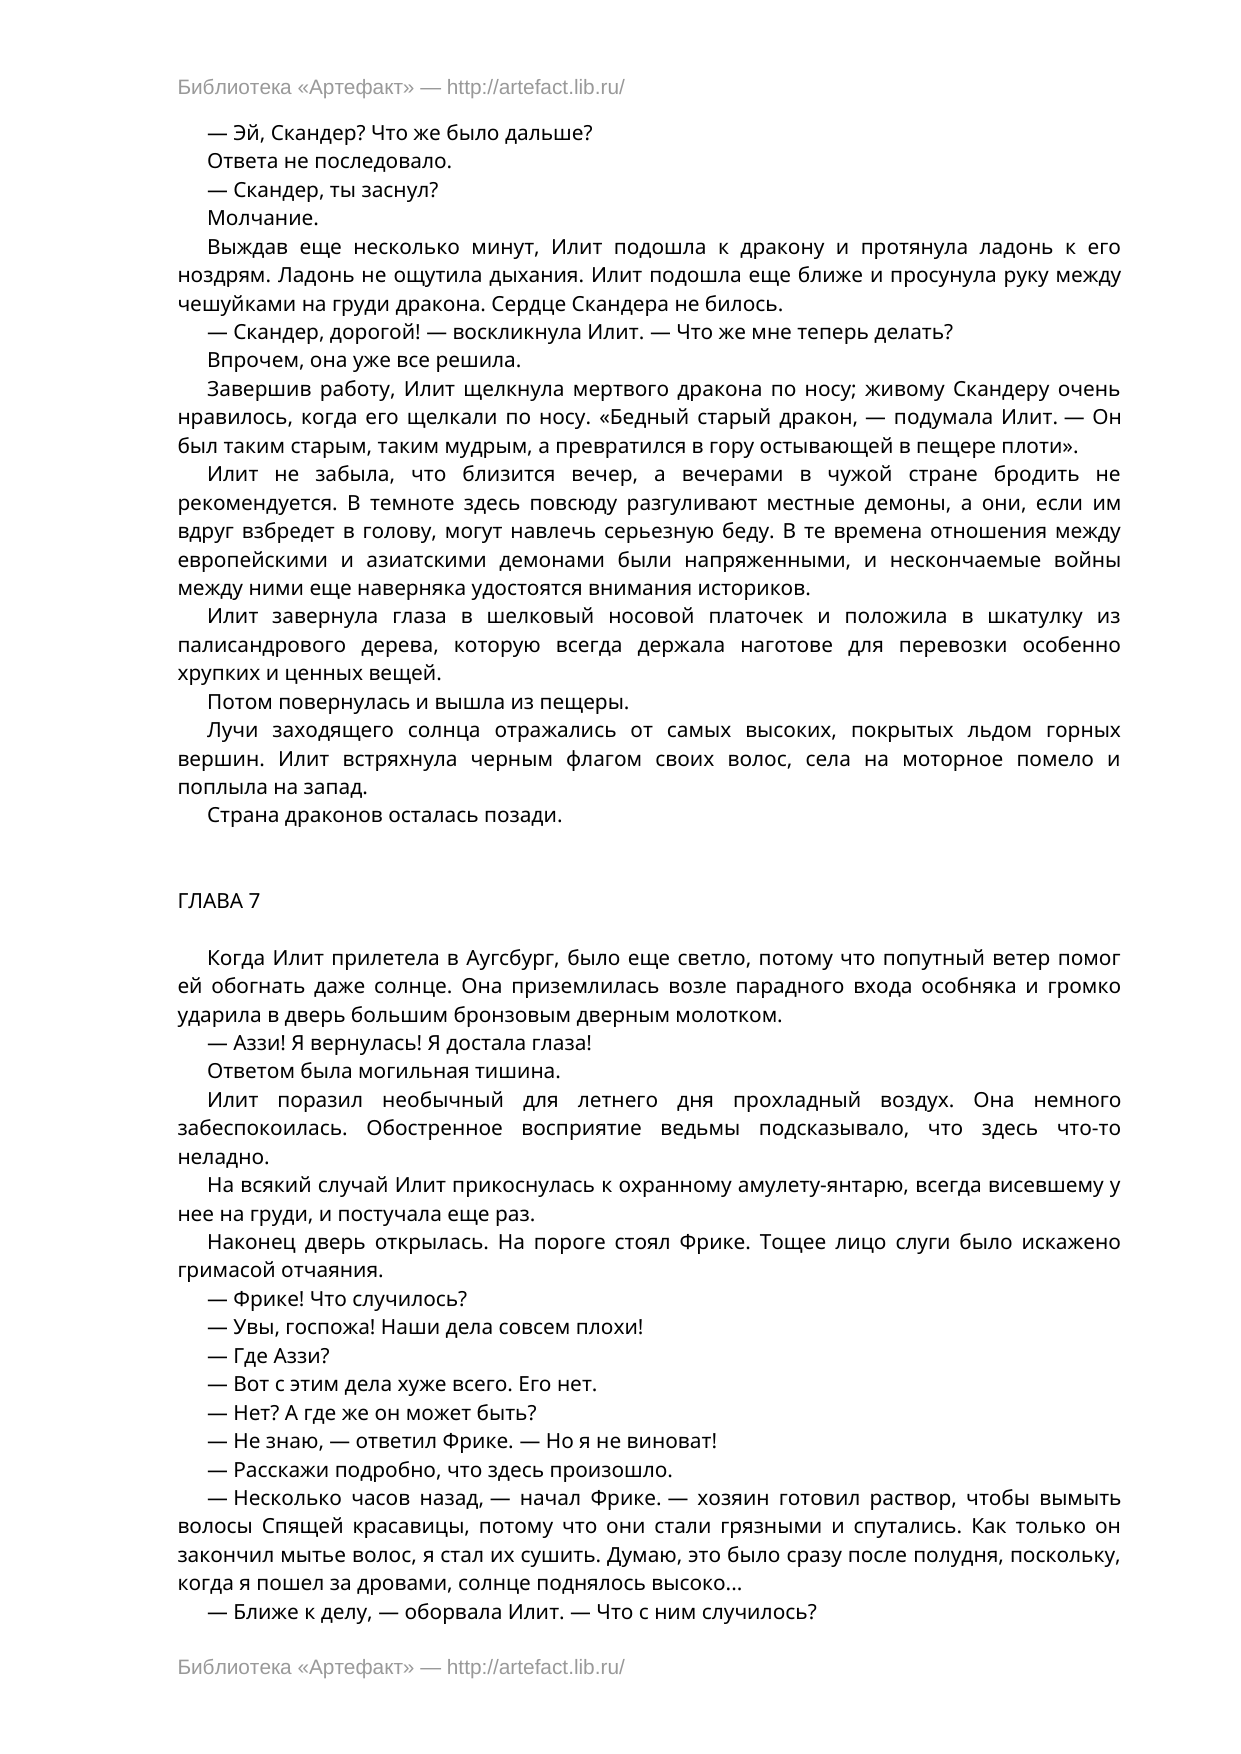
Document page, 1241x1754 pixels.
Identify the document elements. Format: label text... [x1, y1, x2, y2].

text Выждав еще несколько минут, Илит подошла к дракону и протянула ладонь к его ноздрям. Ладонь не ощутила дыхания. Илит подошла еще ближе и просунула руку между чешуйками на груди дракона. Сердце Скандера не билось. [177, 232, 1122, 317]
text — Не знаю, — ответил Фрике. — Но я не виноват! [177, 1426, 1122, 1455]
text — Скандер, ты заснул? [177, 175, 1122, 203]
text — Нет? А где же он может быть? [177, 1398, 1122, 1426]
text Впрочем, она уже все решила. [177, 346, 1122, 374]
text — Аззи! Я вернулась! Я достала глаза! [177, 1028, 1122, 1057]
text — Скандер, дорогой! — воскликнула Илит. — Что же мне теперь делать? [177, 317, 1122, 346]
text Потом повернулась и вышла из пещеры. [177, 687, 1122, 715]
text Завершив работу, Илит щелкнула мертвого дракона по носу; живому Скандеру очень нравилось, когда его щелкали по носу. «Бедный старый дракон, — подумала Илит. — Он был таким старым, таким мудрым, а превратился в гору остывающей в пещере плоти». [177, 374, 1122, 459]
text — Вот с этим дела хуже всего. Его нет. [177, 1369, 1122, 1398]
text Страна драконов осталась позади. [177, 801, 1122, 829]
text ГЛАВА 7 [177, 886, 1122, 914]
text — Фрике! Что случилось? [177, 1284, 1122, 1312]
text Когда Илит прилетела в Аугсбург, было еще светло, потому что попутный ветер помог ей обогнать даже солнце. Она приземлилась возле парадного входа особняка и громко ударила в дверь большим бронзовым дверным молотком. [177, 943, 1122, 1028]
text — Эй, Скандер? Что же было дальше? [177, 118, 1122, 147]
text Илит не забыла, что близится вечер, а вечерами в чужой стране бродить не рекомендуется. В темноте здесь повсюду разгуливают местные демоны, а они, если им вдруг взбредет в голову, могут навлечь серьезную беду. В те времена отношения между европейскими и азиатскими демонами были напряженными, и нескончаемые войны между ними еще наверняка удостоятся внимания историков. [177, 459, 1122, 602]
text Илит поразил необычный для летнего дня прохладный воздух. Она немного забеспокоилась. Обостренное восприятие ведьмы подсказывало, что здесь что-то неладно. [177, 1085, 1122, 1170]
text Ответа не последовало. [177, 147, 1122, 175]
text — Увы, госпожа! Наши дела совсем плохи! [177, 1312, 1122, 1341]
text — Расскажи подробно, что здесь произошло. [177, 1455, 1122, 1483]
text Молчание. [177, 203, 1122, 232]
text — Где Аззи? [177, 1341, 1122, 1369]
text Наконец дверь открылась. На пороге стоял Фрике. Тощее лицо слуги было искажено гримасой отчаяния. [177, 1227, 1122, 1284]
text Илит завернула глаза в шелковый носовой платочек и положила в шкатулку из палисандрового дерева, которую всегда держала наготове для перевозки особенно хрупких и ценных вещей. [177, 602, 1122, 687]
text Лучи заходящего солнца отражались от самых высоких, покрытых льдом горных вершин. Илит встряхнула черным флагом своих волос, села на моторное помело и поплыла на запад. [177, 715, 1122, 801]
text Ответом была могильная тишина. [177, 1057, 1122, 1085]
text — Несколько часов назад, — начал Фрике. — хозяин готовил раствор, чтобы вымыть волосы Спящей красавицы, потому что они стали грязными и спутались. Как только он закончил мытье волос, я стал их сушить. Думаю, это было сразу после полудня, поскольку, когда я пошел за дровами, солнце поднялось высоко... [177, 1483, 1122, 1597]
text На всякий случай Илит прикоснулась к охранному амулету-янтарю, всегда висевшему у нее на груди, и постучала еще раз. [177, 1170, 1122, 1227]
text — Ближе к делу, — оборвала Илит. — Что с ним случилось? [177, 1597, 1122, 1625]
